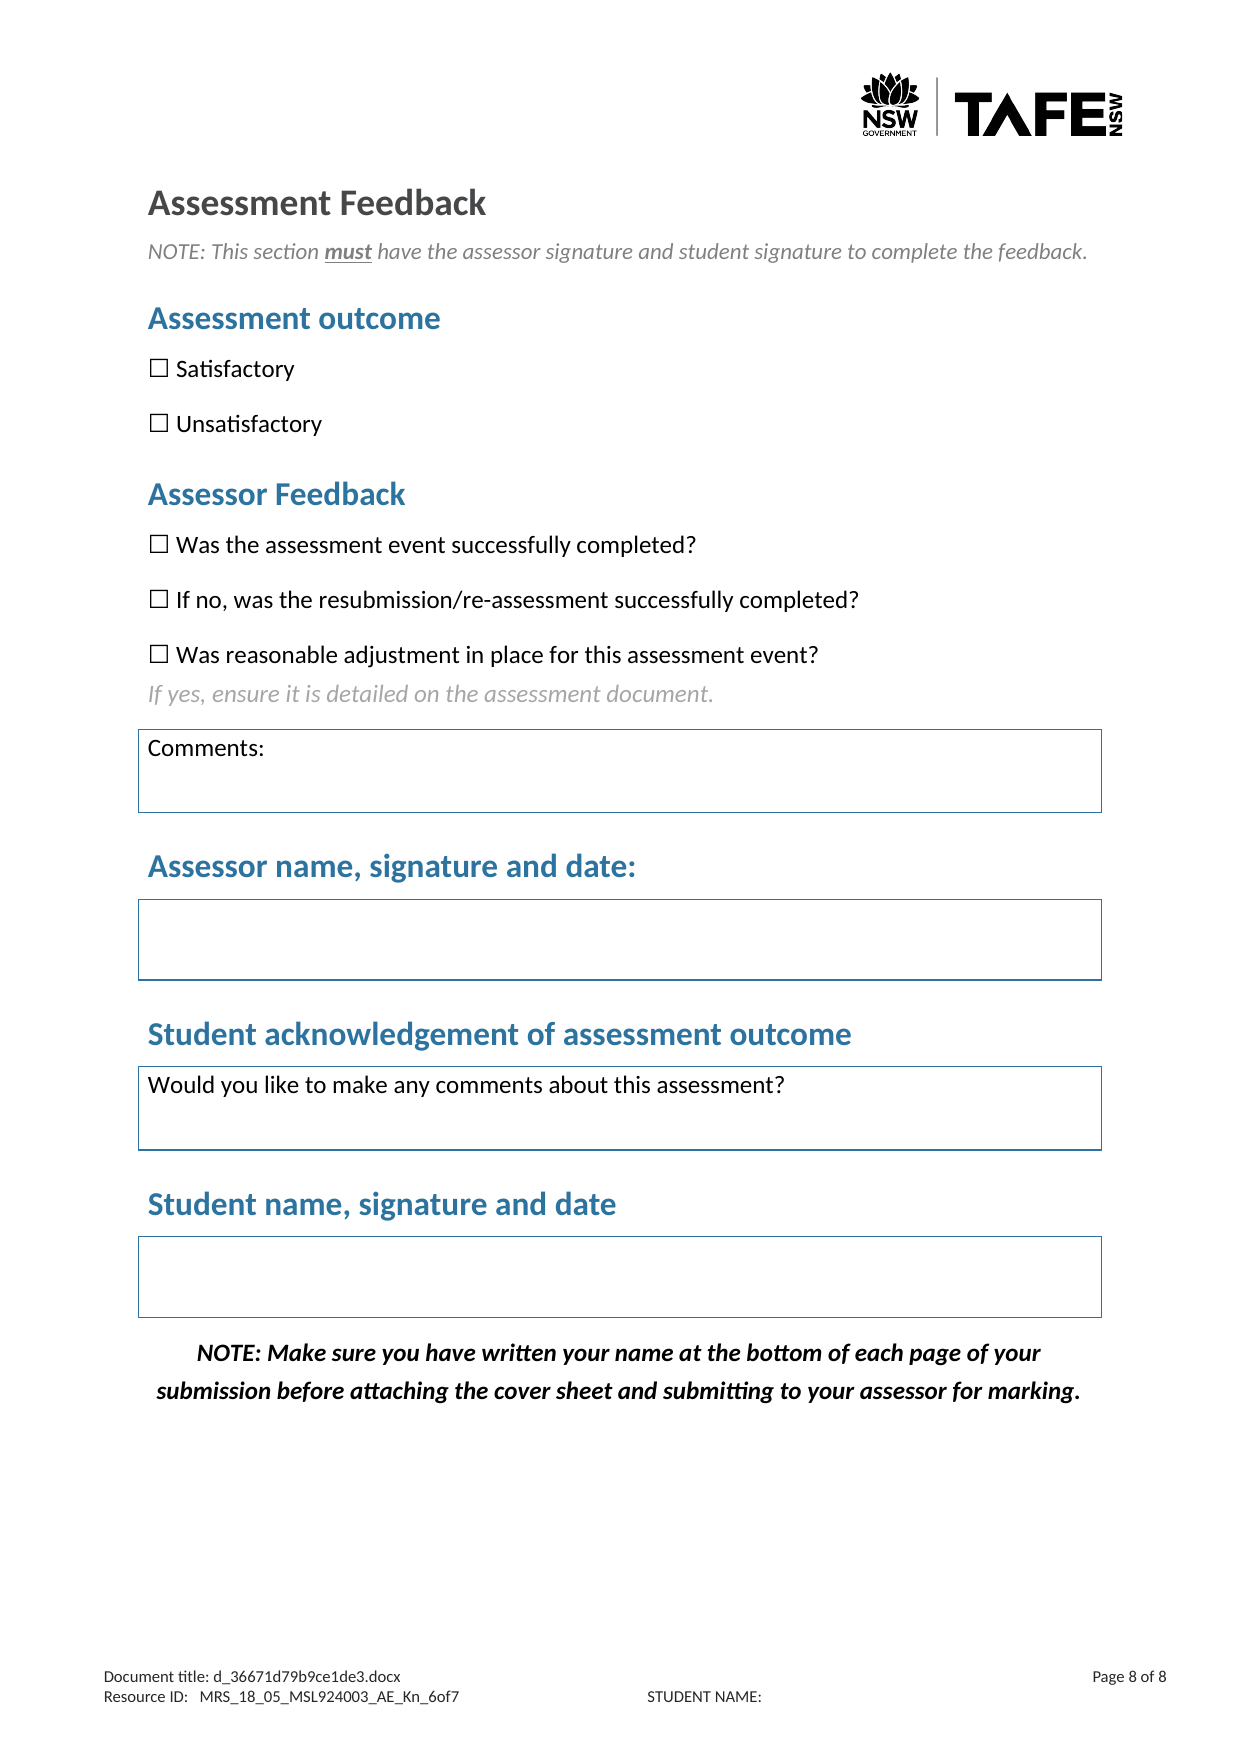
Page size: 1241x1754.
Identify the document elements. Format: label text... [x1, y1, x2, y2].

text NOTE: This section must have the assessor signature and student signature to complete the feedback. [148, 237, 1092, 265]
subtitle Student acknowledgement of assessment outcome [148, 1012, 1092, 1053]
text Comments: [139, 730, 1101, 762]
subtitle Assessment Feedback [148, 179, 1092, 225]
text Unsatisfactory [148, 406, 1092, 440]
text Was the assessment event successfully completed? [148, 526, 1092, 560]
text If no, was the resubmission/re-assessment successfully completed? [148, 581, 1092, 615]
subtitle Assessor Feedback [148, 473, 1092, 514]
picture [861, 71, 1123, 137]
text Was reasonable adjustment in place for this assessment event? If yes, ensure it is detailed on the assessment document. [148, 636, 1092, 708]
text Would you like to make any comments about this assessment? [139, 1067, 1101, 1099]
subtitle Assessor name, signature and date: [148, 846, 1092, 886]
text Satisfactory [148, 351, 1092, 385]
subtitle Student name, signature and date [148, 1183, 1092, 1223]
text NOTE: Make sure you have written your name at the bottom of each page of your submission before attaching the cover sheet and submitting to your assessor for marking. [148, 1337, 1092, 1406]
subtitle Assessment outcome [148, 297, 1092, 338]
